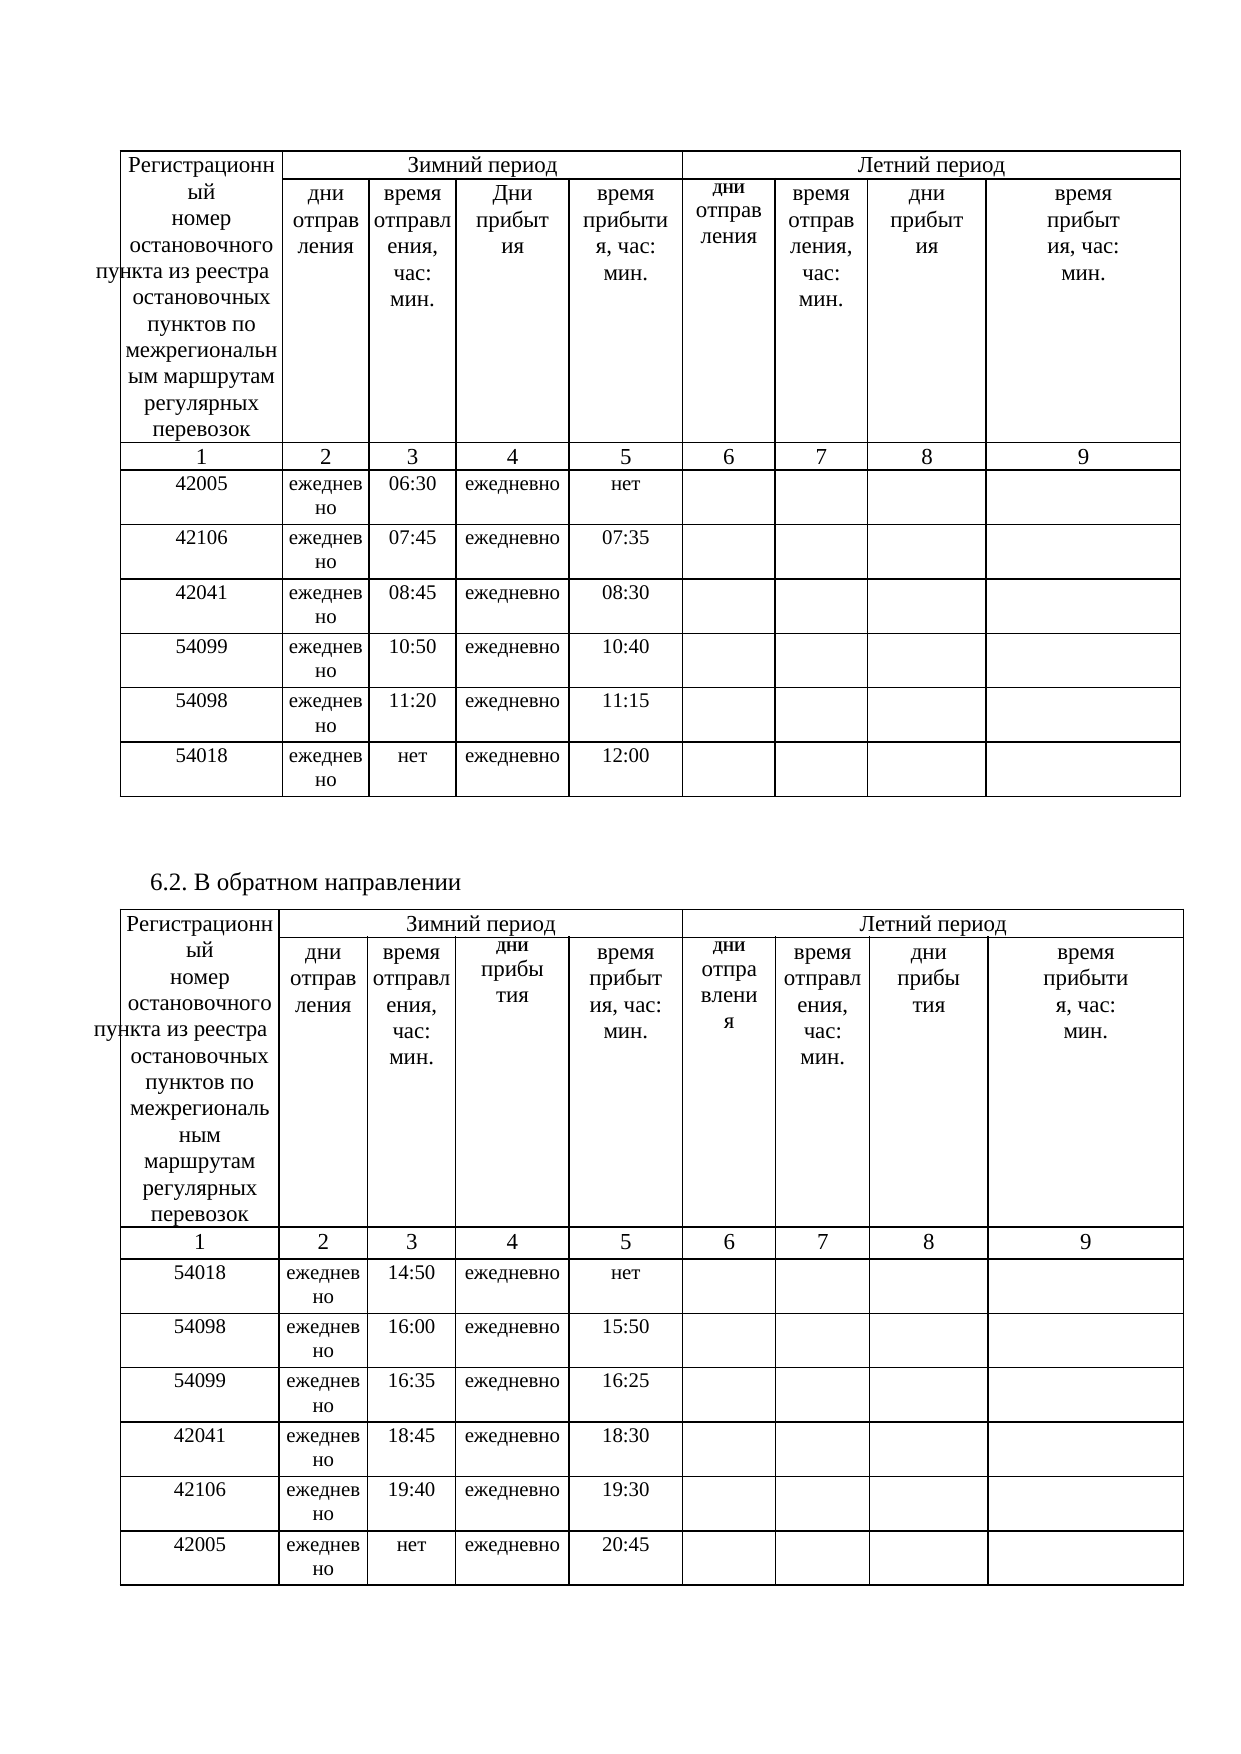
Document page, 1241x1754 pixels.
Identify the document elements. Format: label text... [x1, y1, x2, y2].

table_cell [683, 1423, 775, 1476]
table_cell 16:00 [368, 1314, 455, 1367]
table_cell [987, 580, 1180, 632]
table_cell 42041 [121, 1423, 278, 1476]
table_cell [683, 743, 774, 796]
table_cell ежедневно [280, 1532, 367, 1584]
table_cell 54098 [121, 1314, 278, 1367]
table_cell [868, 525, 985, 578]
table_cell [987, 471, 1180, 524]
table_cell [683, 1477, 775, 1530]
table_cell дни прибы тия [870, 938, 987, 1226]
table_cell [868, 688, 985, 741]
table_cell [683, 1314, 775, 1367]
table_cell [989, 1477, 1183, 1530]
table_cell ежедневно [457, 634, 568, 687]
table_cell время прибыт ия, час: мин. [570, 938, 682, 1226]
table_cell ежедневно [457, 525, 568, 578]
table_cell 2 [283, 443, 368, 469]
table_cell [989, 1423, 1183, 1476]
table_cell [776, 688, 867, 741]
table_cell 19:30 [570, 1477, 682, 1530]
table_cell [987, 525, 1180, 578]
table_cell [870, 1368, 987, 1421]
table_cell [870, 1314, 987, 1367]
table_cell ежедневно [283, 743, 368, 796]
table_cell дни прибыт ия [868, 180, 985, 441]
table_cell 54018 [121, 743, 282, 796]
table_cell 54099 [121, 1368, 278, 1421]
table_cell 2 [280, 1228, 367, 1258]
table_cell [776, 1477, 869, 1530]
table_cell [776, 580, 867, 632]
table_cell Дни прибыт ия [457, 180, 568, 441]
table_cell ежедневно [283, 471, 368, 524]
table_cell ДНИ отпра влени я [683, 938, 775, 1226]
table_cell 6 [683, 1228, 775, 1258]
table_cell 08:30 [570, 580, 682, 632]
table_cell нет [370, 743, 455, 796]
table_header Зимний период [280, 910, 682, 936]
table_header Летний период [683, 910, 1183, 936]
text 6.2. В обратном направлении [150, 867, 1090, 896]
table_cell [776, 471, 867, 524]
table_cell ежедневно [283, 580, 368, 632]
table_cell ежедневно [280, 1423, 367, 1476]
table_cell дни отправ ления [283, 180, 368, 441]
table_cell ежедневно [456, 1260, 568, 1312]
table_cell ежедневно [456, 1477, 568, 1530]
table_cell ежедневно [457, 688, 568, 741]
table_cell [683, 1532, 775, 1584]
table_cell 4 [457, 443, 568, 469]
table_cell 7 [776, 443, 867, 469]
table_cell время отправл ения, час: мин. [370, 180, 455, 441]
table_cell [776, 1532, 869, 1584]
table_cell 9 [989, 1228, 1183, 1258]
table_cell [989, 1368, 1183, 1421]
table_cell 5 [570, 443, 682, 469]
table_cell 1 [121, 443, 282, 469]
table_cell [683, 471, 774, 524]
table_cell 15:50 [570, 1314, 682, 1367]
table_cell [868, 471, 985, 524]
table_cell дни отправ ления [280, 938, 367, 1226]
table_cell 42106 [121, 1477, 278, 1530]
table_cell 3 [370, 443, 455, 469]
table_cell 6 [683, 443, 774, 469]
table_cell 10:40 [570, 634, 682, 687]
table_cell 4 [456, 1228, 568, 1258]
table_cell 1 [121, 1228, 278, 1258]
table_cell [776, 1423, 869, 1476]
table_cell 8 [870, 1228, 987, 1258]
table_cell ежедневно [280, 1260, 367, 1312]
table_cell 42005 [121, 1532, 278, 1584]
table_cell 19:40 [368, 1477, 455, 1530]
table_cell время отправ ления, час: мин. [776, 180, 867, 441]
table_cell 08:45 [370, 580, 455, 632]
table_cell 7 [776, 1228, 869, 1258]
table_cell 54018 [121, 1260, 278, 1312]
table_cell ежедневно [283, 634, 368, 687]
table_cell ежедневно [283, 525, 368, 578]
table_cell 8 [868, 443, 985, 469]
table_header Летний период [683, 152, 1180, 178]
table_cell ежедневно [457, 580, 568, 632]
table_header Регистрационный номер остановочного пункта из реестра остановочных пунктов по межрегиональным маршрутам регулярных перевозок [121, 152, 282, 441]
table_header Регистрационный номер остановочного пункта из реестра остановочных пунктов по межрегиональным маршрутам регулярных перевозок [121, 910, 278, 1226]
table_cell [776, 525, 867, 578]
table_cell [868, 580, 985, 632]
table_cell [683, 688, 774, 741]
table_cell нет [570, 471, 682, 524]
table_cell [868, 634, 985, 687]
table_cell [870, 1423, 987, 1476]
table_cell [776, 1368, 869, 1421]
table_cell [776, 1260, 869, 1312]
table_cell 11:20 [370, 688, 455, 741]
table_cell время прибыт ия, час: мин. [987, 180, 1180, 441]
table_cell время отправл ения, час: мин. [776, 938, 869, 1226]
table_cell [987, 634, 1180, 687]
table_cell 5 [570, 1228, 682, 1258]
table_cell 12:00 [570, 743, 682, 796]
table_cell ежедневно [457, 471, 568, 524]
table_cell [987, 688, 1180, 741]
table_cell [868, 743, 985, 796]
table_cell время прибыти я, час: мин. [989, 938, 1183, 1226]
table_cell 18:45 [368, 1423, 455, 1476]
table_cell [987, 743, 1180, 796]
table_cell 07:45 [370, 525, 455, 578]
table_cell 3 [368, 1228, 455, 1258]
table_cell 42005 [121, 471, 282, 524]
table_cell ежедневно [280, 1314, 367, 1367]
table_cell 54099 [121, 634, 282, 687]
table_cell ежедневно [456, 1532, 568, 1584]
table_cell 14:50 [368, 1260, 455, 1312]
table_cell 07:35 [570, 525, 682, 578]
table_header Зимний период [283, 152, 682, 178]
table_cell ежедневно [456, 1368, 568, 1421]
table_cell 9 [987, 443, 1180, 469]
table_cell ежедневно [456, 1314, 568, 1367]
table_cell 11:15 [570, 688, 682, 741]
table_cell [870, 1532, 987, 1584]
table_cell 06:30 [370, 471, 455, 524]
table_cell [989, 1314, 1183, 1367]
table_cell [683, 1368, 775, 1421]
table_cell нет [570, 1260, 682, 1312]
table_cell 16:25 [570, 1368, 682, 1421]
table_cell ежедневно [280, 1368, 367, 1421]
table_cell 10:50 [370, 634, 455, 687]
table_cell [776, 634, 867, 687]
table_cell 16:35 [368, 1368, 455, 1421]
table_cell 18:30 [570, 1423, 682, 1476]
table_cell время прибыти я, час: мин. [570, 180, 682, 441]
table_cell ежедневно [456, 1423, 568, 1476]
table_cell ежедневно [280, 1477, 367, 1530]
table_cell нет [368, 1532, 455, 1584]
table_cell 20:45 [570, 1532, 682, 1584]
table_cell ежедневно [457, 743, 568, 796]
table_cell ДНИ отправ ления [683, 180, 774, 441]
table_cell [683, 1260, 775, 1312]
table_cell 42106 [121, 525, 282, 578]
table_cell время отправл ения, час: мин. [368, 938, 455, 1226]
table_cell [870, 1477, 987, 1530]
table_cell [989, 1532, 1183, 1584]
table_cell ДНИ прибы тия [456, 938, 568, 1226]
table_cell [870, 1260, 987, 1312]
table_cell 54098 [121, 688, 282, 741]
table_cell [683, 525, 774, 578]
table_cell [776, 1314, 869, 1367]
table_cell ежедневно [283, 688, 368, 741]
table_cell [989, 1260, 1183, 1312]
table_cell [683, 634, 774, 687]
table_cell [683, 580, 774, 632]
table_cell 42041 [121, 580, 282, 632]
table_cell [776, 743, 867, 796]
